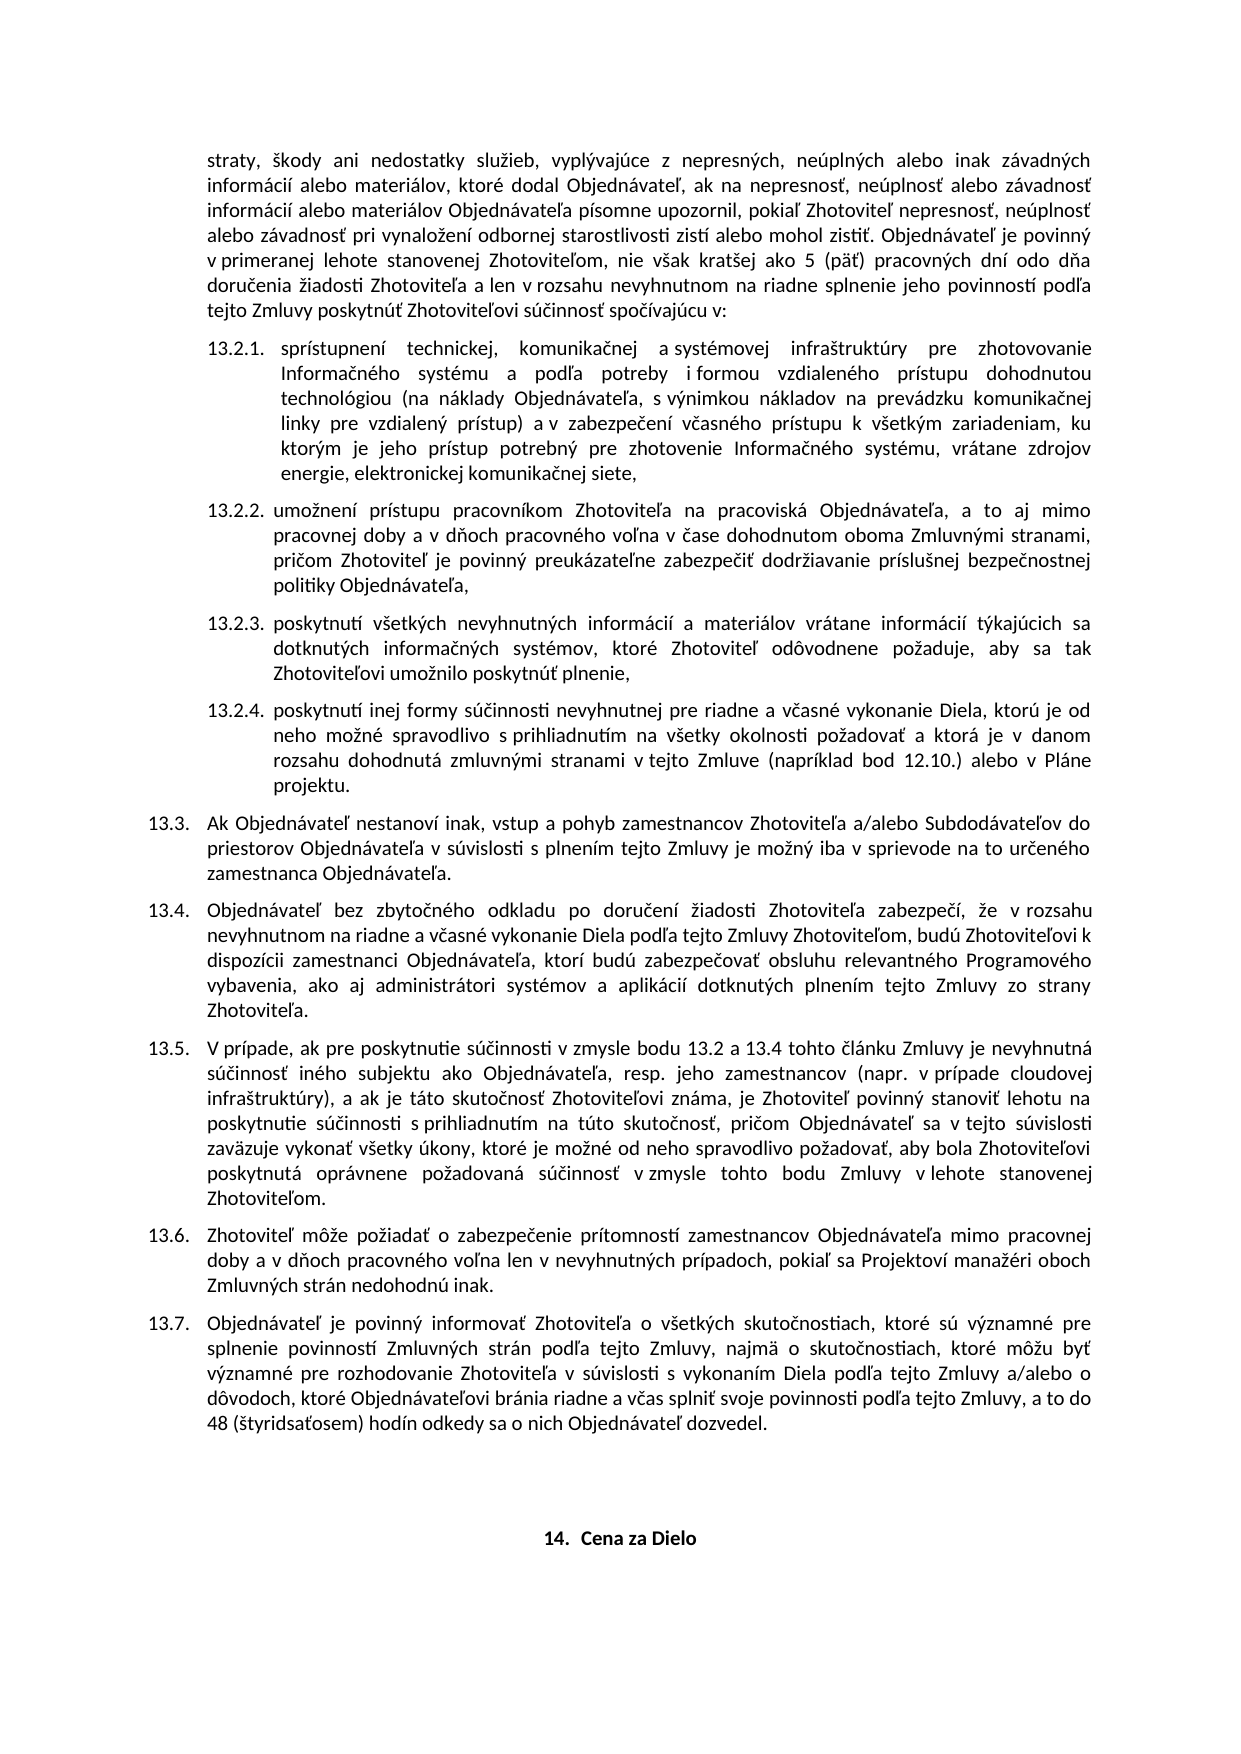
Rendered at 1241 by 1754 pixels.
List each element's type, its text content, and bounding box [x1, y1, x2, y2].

subtitle V prípade, ak pre poskytnutie súčinnosti v zmysle bodu 13.2 a 13.4 tohto článku Zmluvy je nevyhnutná súčinnosť iného subjektu ako Objednávateľa, resp. jeho zamestnancov (napr. v prípade cloudovej infraštruktúry), a ak je táto skutočnosť Zhotoviteľovi známa, je Zhotoviteľ povinný stanoviť lehotu na poskytnutie súčinnosti s prihliadnutím na túto skutočnosť, pričom Objednávateľ sa v tejto súvislosti zaväzuje vykonať všetky úkony, ktoré je možné od neho spravodlivo požadovať, aby bola Zhotoviteľovi poskytnutá oprávnene požadovaná súčinnosť v zmysle tohto bodu Zmluvy v lehote stanovenej Zhotoviteľom. [148, 1035, 1092, 1210]
subtitle umožnení prístupu pracovníkom Zhotoviteľa na pracoviská Objednávateľa, a to aj mimo pracovnej doby a v dňoch pracovného voľna v čase dohodnutom oboma Zmluvnými stranami, pričom Zhotoviteľ je povinný preukázateľne zabezpečiť dodržiavanie príslušnej bezpečnostnej politiky Objednávateľa, [207, 498, 1092, 598]
subtitle Objednávateľ bez zbytočného odkladu po doručení žiadosti Zhotoviteľa zabezpečí, že v rozsahu nevyhnutnom na riadne a včasné vykonanie Diela podľa tejto Zmluvy Zhotoviteľom, budú Zhotoviteľovi k dispozícii zamestnanci Objednávateľa, ktorí budú zabezpečovať obsluhu relevantného Programového vybavenia, ako aj administrátori systémov a aplikácií dotknutých plnením tejto Zmluvy zo strany Zhotoviteľa. [148, 898, 1092, 1023]
subtitle Zhotoviteľ môže požiadať o zabezpečenie prítomností zamestnancov Objednávateľa mimo pracovnej doby a v dňoch pracovného voľna len v nevyhnutných prípadoch, pokiaľ sa Projektoví manažéri oboch Zmluvných strán nedohodnú inak. [148, 1223, 1092, 1298]
subtitle Cena za Dielo [148, 1526, 1092, 1551]
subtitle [148, 148, 1092, 323]
subtitle Ak Objednávateľ nestanoví inak, vstup a pohyb zamestnancov Zhotoviteľa a/alebo Subdodávateľov do priestorov Objednávateľa v súvislosti s plnením tejto Zmluvy je možný iba v sprievode na to určeného zamestnanca Objednávateľa. [148, 810, 1092, 885]
subtitle sprístupnení technickej, komunikačnej a systémovej infraštruktúry pre zhotovovanie Informačného systému a podľa potreby i formou vzdialeného prístupu dohodnutou technológiou (na náklady Objednávateľa, s výnimkou nákladov na prevádzku komunikačnej linky pre vzdialený prístup) a v zabezpečení včasného prístupu k všetkým zariadeniam, ku ktorým je jeho prístup potrebný pre zhotovenie Informačného systému, vrátane zdrojov energie, elektronickej komunikačnej siete, [207, 335, 1092, 485]
subtitle poskytnutí inej formy súčinnosti nevyhnutnej pre riadne a včasné vykonanie Diela, ktorú je od neho možné spravodlivo s prihliadnutím na všetky okolnosti požadovať a ktorá je v danom rozsahu dohodnutá zmluvnými stranami v tejto Zmluve (napríklad bod 12.10.) alebo v Pláne projektu. [207, 698, 1092, 798]
subtitle poskytnutí všetkých nevyhnutných informácií a materiálov vrátane informácií týkajúcich sa dotknutých informačných systémov, ktoré Zhotoviteľ odôvodnene požaduje, aby sa tak Zhotoviteľovi umožnilo poskytnúť plnenie, [207, 610, 1092, 685]
subtitle Objednávateľ je povinný informovať Zhotoviteľa o všetkých skutočnostiach, ktoré sú významné pre splnenie povinností Zmluvných strán podľa tejto Zmluvy, najmä o skutočnostiach, ktoré môžu byť významné pre rozhodovanie Zhotoviteľa v súvislosti s vykonaním Diela podľa tejto Zmluvy a/alebo o dôvodoch, ktoré Objednávateľovi bránia riadne a včas splniť svoje povinnosti podľa tejto Zmluvy, a to do 48 (štyridsaťosem) hodín odkedy sa o nich Objednávateľ dozvedel. [148, 1310, 1092, 1435]
